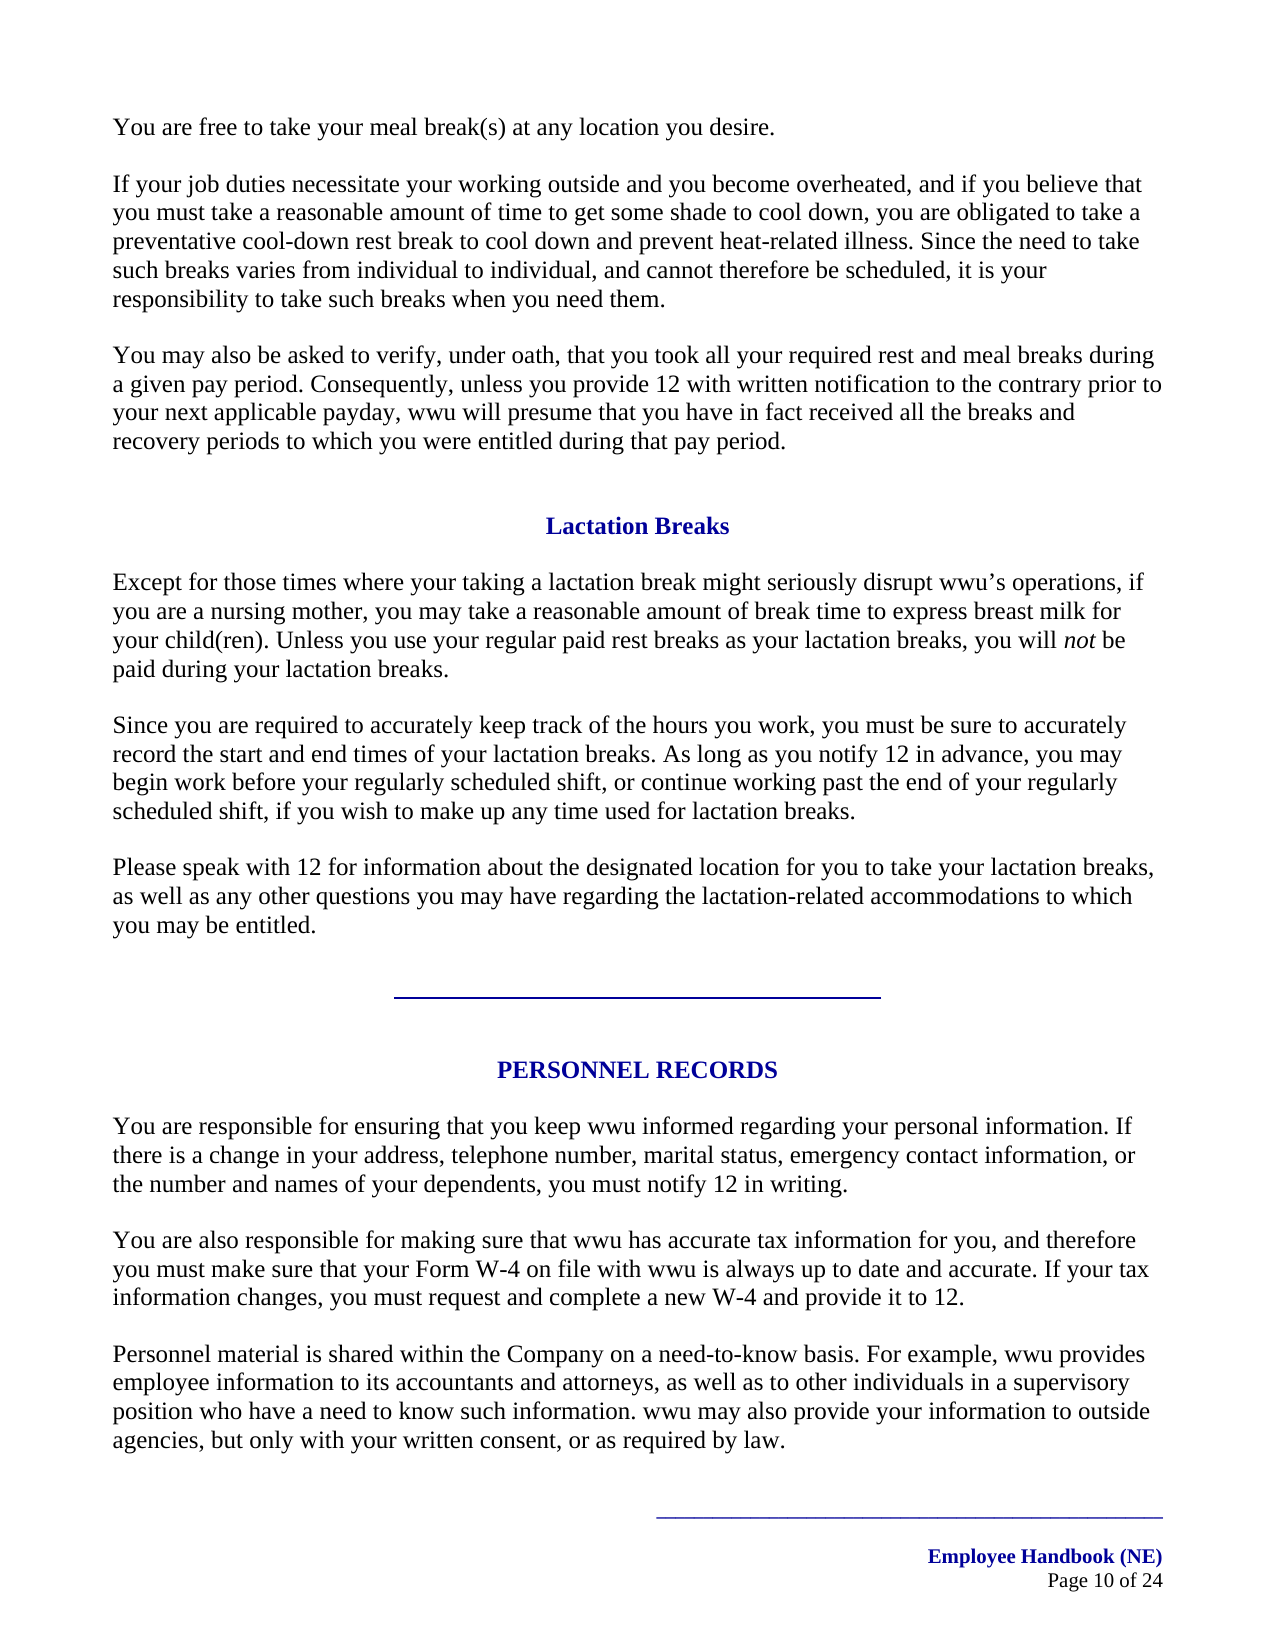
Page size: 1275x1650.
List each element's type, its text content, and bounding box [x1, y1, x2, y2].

subtitle Lactation Breaks [112, 482, 1162, 540]
text Except for those times where your taking a lactation break might seriously disrupt wwu’s operations, if you are a nursing mother, you may take a reasonable amount of break time to express breast milk for your child(ren). Unless you use your regular paid rest breaks as your lactation breaks, you will not be paid during your lactation breaks. [112, 567, 1162, 682]
text Please speak with 12 for information about the designated location for you to take your lactation breaks, as well as any other questions you may have regarding the lactation-related accommodations to which you may be entitled. [112, 852, 1162, 939]
text You are responsible for ensuring that you keep wwu informed regarding your personal information. If there is a change in your address, telephone number, marital status, emergency contact information, or the number and names of your dependents, you must notify 12 in writing. [112, 1111, 1162, 1197]
subtitle PERSONNEL RECORDS [112, 1026, 1162, 1084]
text You are also responsible for making sure that wwu has accurate tax information for you, and therefore you must make sure that your Form W-4 on file with wwu is always up to date and accurate. If your tax information changes, you must request and complete a new W-4 and provide it to 12. [112, 1225, 1162, 1311]
text Since you are required to accurately keep track of the hours you work, you must be sure to accurately record the start and end times of your lactation breaks. As long as you notify 12 in advance, you may begin work before your regularly scheduled shift, or continue working past the end of your regularly scheduled shift, if you wish to make up any time used for lactation breaks. [112, 710, 1162, 825]
text You are free to take your meal break(s) at any location you desire. [112, 112, 1162, 141]
text You may also be asked to verify, under oath, that you took all your required rest and meal breaks during a given pay period. Consequently, unless you provide 12 with written notification to the contrary prior to your next applicable payday, wwu will presume that you have in fact received all the breaks and recovery periods to which you were entitled during that pay period. [112, 340, 1162, 455]
text Personnel material is shared within the Company on a need-to-know basis. For example, wwu provides employee information to its accountants and attorneys, as well as to other individuals in a supervisory position who have a need to know such information. wwu may also provide your information to outside agencies, but only with your written consent, or as required by law. [112, 1339, 1162, 1454]
text If your job duties necessitate your working outside and you become overheated, and if you believe that you must take a reasonable amount of time to get some shade to cool down, you are obligated to take a preventative cool-down rest break to cool down and prevent heat-related illness. Since the need to take such breaks varies from individual to individual, and cannot therefore be scheduled, it is your responsibility to take such breaks when you need them. [112, 169, 1162, 312]
